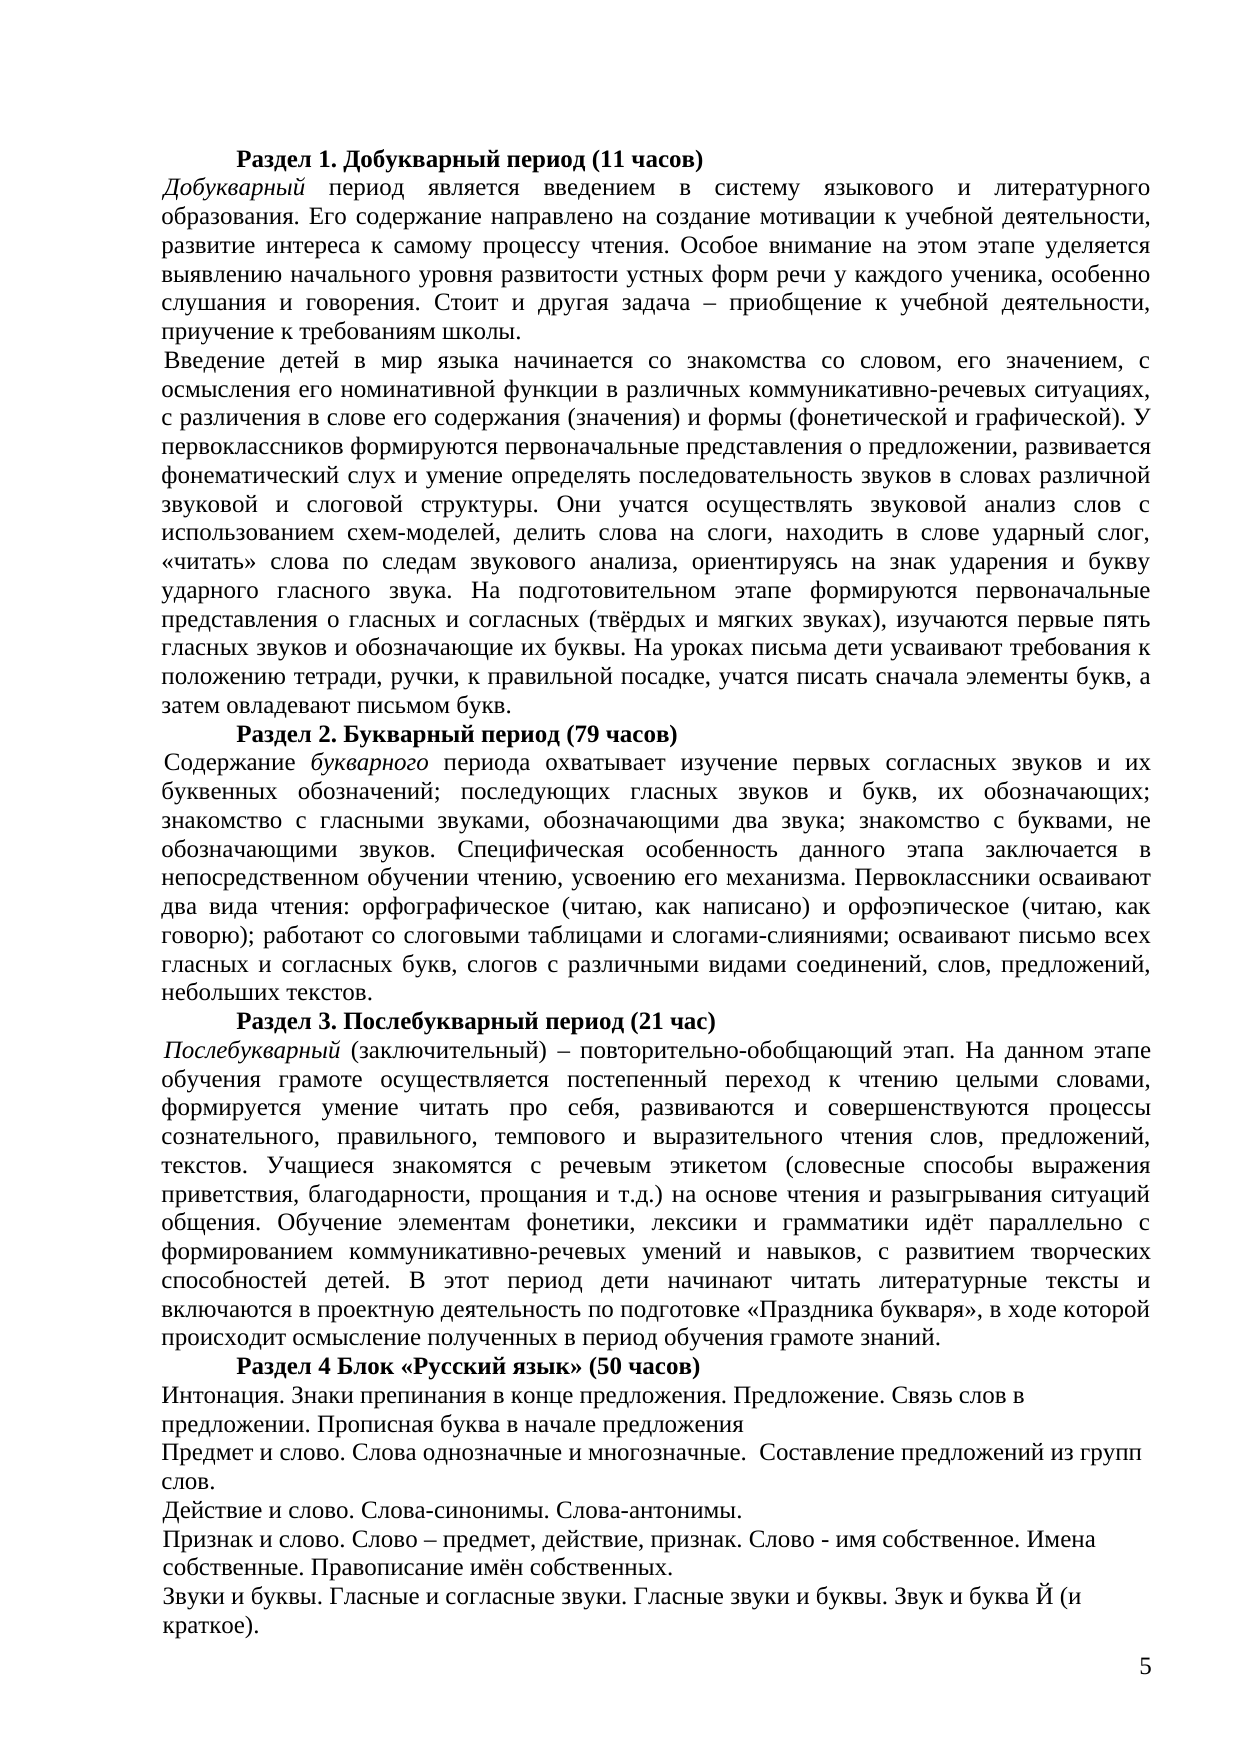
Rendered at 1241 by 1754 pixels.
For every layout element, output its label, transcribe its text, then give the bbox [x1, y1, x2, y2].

text Раздел 4 Блок «Русский язык» (50 часов) [161, 1351, 1152, 1380]
text Содержание букварного периода охватывает изучение первых согласных звуков и их буквенных обозначений; последующих гласных звуков и букв, их обозначающих; знакомство с гласными звуками, обозначающими два звука; знакомство с буквами, не обозначающими звуков. Специфическая особенность данного этапа заключается в непосредственном обучении чтению, усвоению его механизма. Первоклассники осваивают два вида чтения: орфографическое (читаю, как написано) и орфоэпическое (читаю, как говорю); работают со слоговыми таблицами и слогами-слияниями; осваивают письмо всех гласных и согласных букв, слогов с различными видами соединений, слов, предложений, небольших текстов. [161, 747, 1152, 1006]
text Действие и слово. Слова-синонимы. Слова-антонимы. [89, 1495, 1152, 1524]
text Раздел 1. Добукварный период (11 часов) [161, 144, 1152, 172]
text Введение детей в мир языка начинается со знакомства со словом, его значением, с осмысления его номинативной функции в различных коммуникативно-речевых ситуациях, с различения в слове его содержания (значения) и формы (фонетической и графической). У первоклассников формируются первоначальные представления о предложении, развивается фонематический слух и умение определять последовательность звуков в словах различной звуковой и слоговой структуры. Они учатся осуществлять звуковой анализ слов с использованием схем-моделей, делить слова на слоги, находить в слове ударный слог, «читать» слова по следам звукового анализа, ориентируясь на знак ударения и букву ударного гласного звука. На подготовительном этапе формируются первоначальные представления о гласных и согласных (твёрдых и мягких звуках), изучаются первые пять гласных звуков и обозначающие их буквы. На уроках письма дети усваивают требования к положению тетради, ручки, к правильной посадке, учатся писать сначала элементы букв, а затем овладевают письмом букв. [161, 345, 1152, 719]
text Раздел 3. Послебукварный период (21 час) [161, 1006, 1152, 1035]
text Признак и слово. Слово – предмет, действие, признак. Слово - имя собственное. Имена собственные. Правописание имён собственных. [162, 1524, 1152, 1581]
text Предмет и слово. Слова однозначные и многозначные. Составление предложений из групп слов. [161, 1437, 1152, 1495]
text Раздел 2. Букварный период (79 часов) [161, 719, 1152, 747]
text Интонация. Знаки препинания в конце предложения. Предложение. Связь слов в предложении. Прописная буква в начале предложения [161, 1380, 1152, 1437]
text Звуки и буквы. Гласные и согласные звуки. Гласные звуки и буквы. Звук и буква Й (и краткое). [162, 1581, 1152, 1639]
text Послебукварный (заключительный) – повторительно-обобщающий этап. На данном этапе обучения грамоте осуществляется постепенный переход к чтению целыми словами, формируется умение читать про себя, развиваются и совершенствуются процессы сознательного, правильного, темпового и выразительного чтения слов, предложений, текстов. Учащиеся знакомятся с речевым этикетом (словесные способы выражения приветствия, благодарности, прощания и т.д.) на основе чтения и разыгрывания ситуаций общения. Обучение элементам фонетики, лексики и грамматики идёт параллельно с формированием коммуникативно-речевых умений и навыков, с развитием творческих способностей детей. В этот период дети начинают читать литературные тексты и включаются в проектную деятельность по подготовке «Праздника букваря», в ходе которой происходит осмысление полученных в период обучения грамоте знаний. [161, 1035, 1152, 1351]
text Добукварный период является введением в систему языкового и литературного образования. Его содержание направлено на создание мотивации к учебной деятельности, развитие интереса к самому процессу чтения. Особое внимание на этом этапе уделяется выявлению начального уровня развитости устных форм речи у каждого ученика, особенно слушания и говорения. Стоит и другая задача – приобщение к учебной деятельности, приучение к требованиям школы. [161, 172, 1152, 345]
